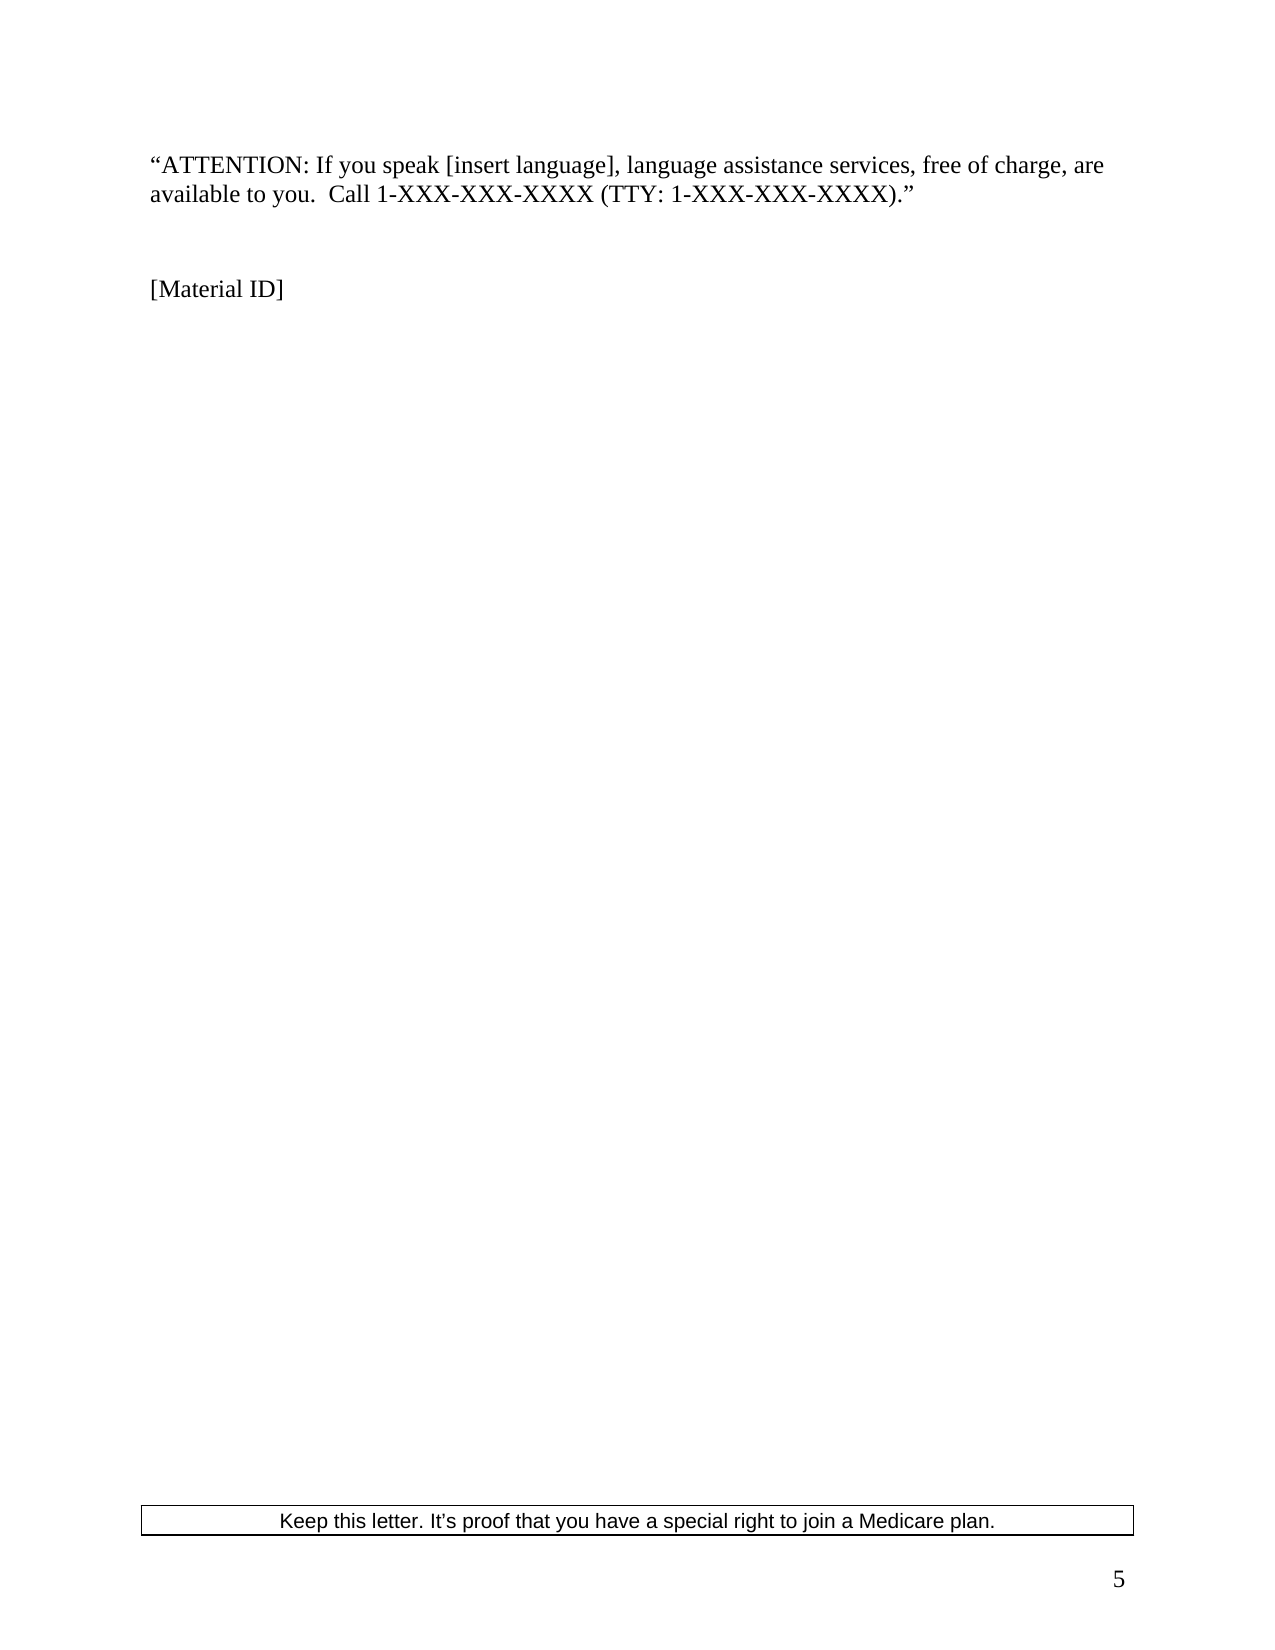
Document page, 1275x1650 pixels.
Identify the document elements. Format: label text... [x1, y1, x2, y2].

text “ATTENTION: If you speak [insert language], language assistance services, free of charge, are available to you. Call 1-XXX-XXX-XXXX (TTY: 1-XXX-XXX-XXXX).” [150, 150, 1125, 207]
text [Material ID] [150, 274, 1125, 303]
